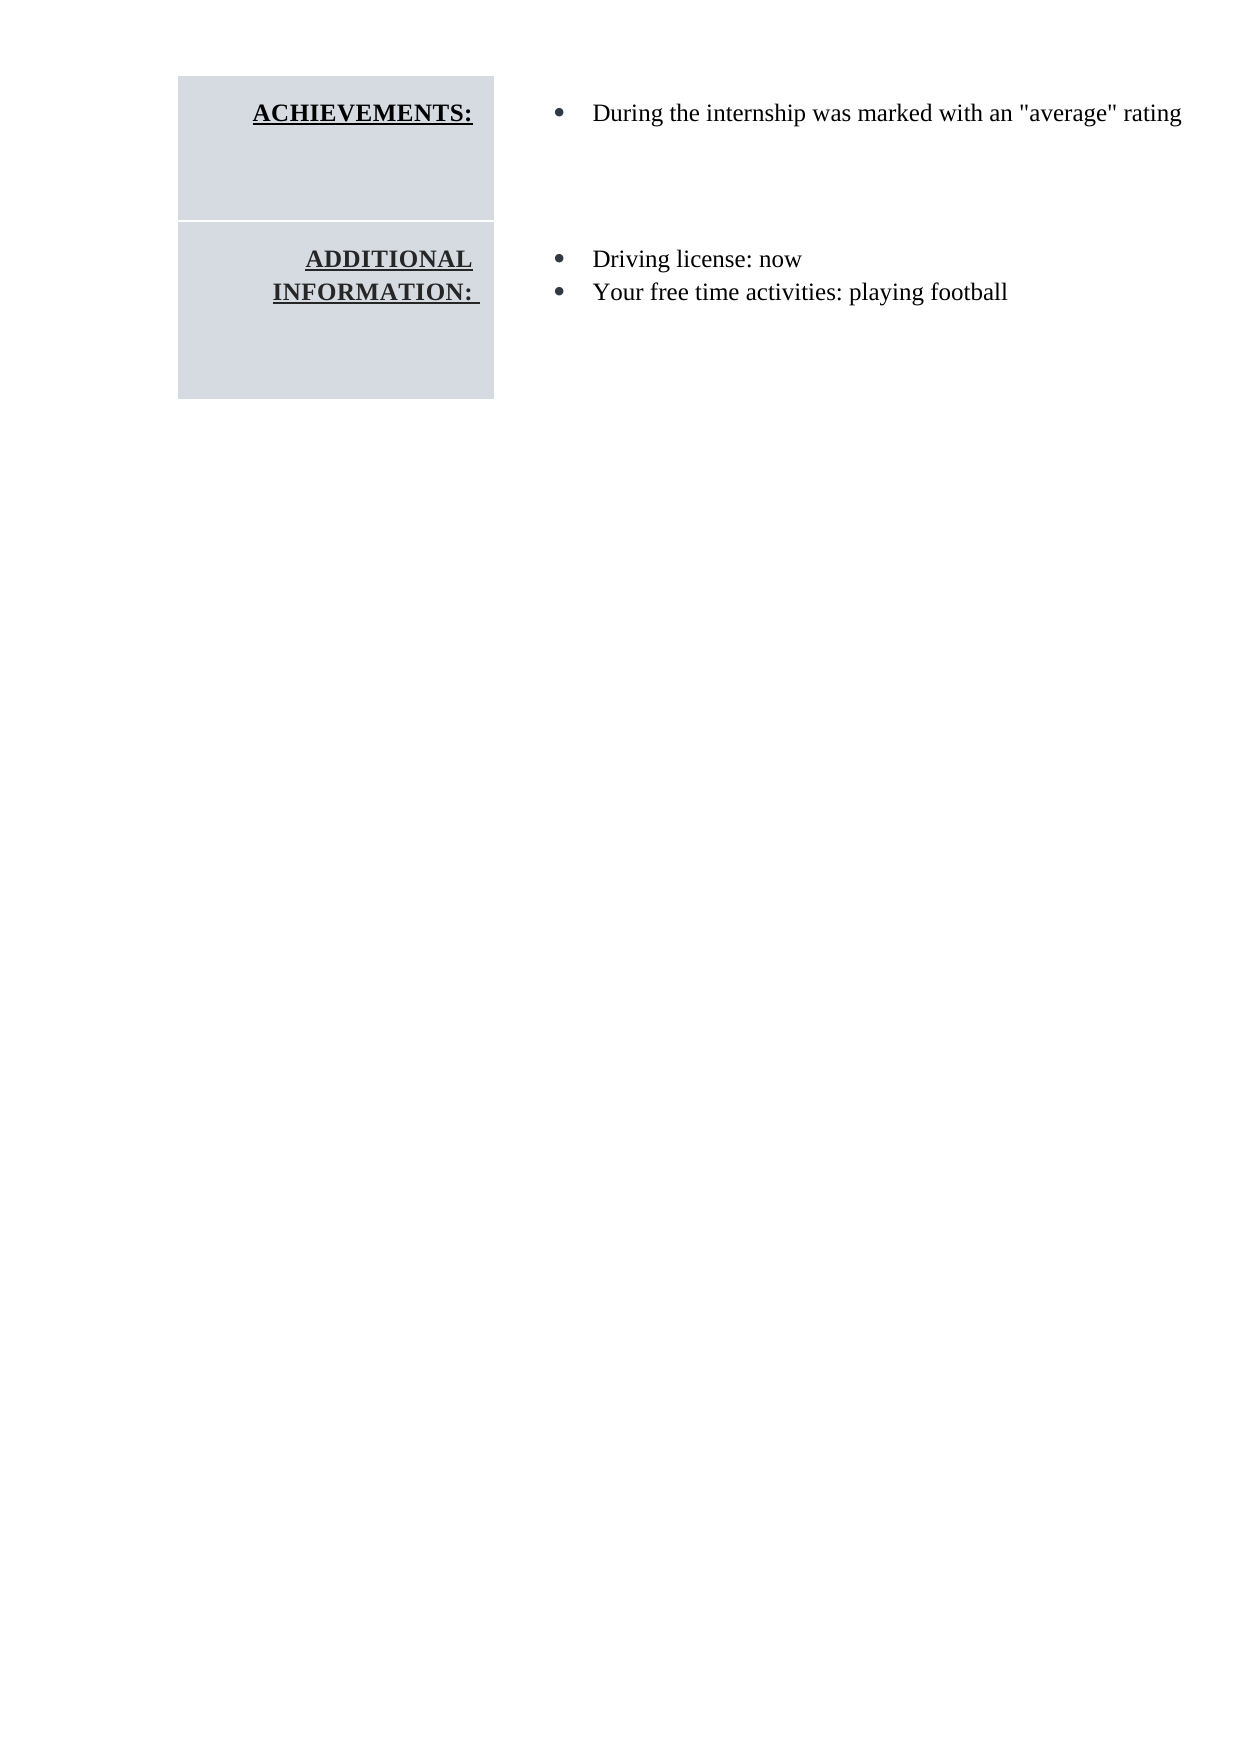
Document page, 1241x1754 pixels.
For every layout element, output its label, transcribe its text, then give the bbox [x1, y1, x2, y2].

table_cell During the internship was marked with an "average" rating [496, 76, 1239, 220]
table_cell ADDITIONAL INFORMATION: [178, 222, 494, 399]
table_cell Driving license: now Your free time activities: playing football [496, 222, 1239, 399]
table_cell ACHIEVEMENTS: [178, 76, 494, 220]
